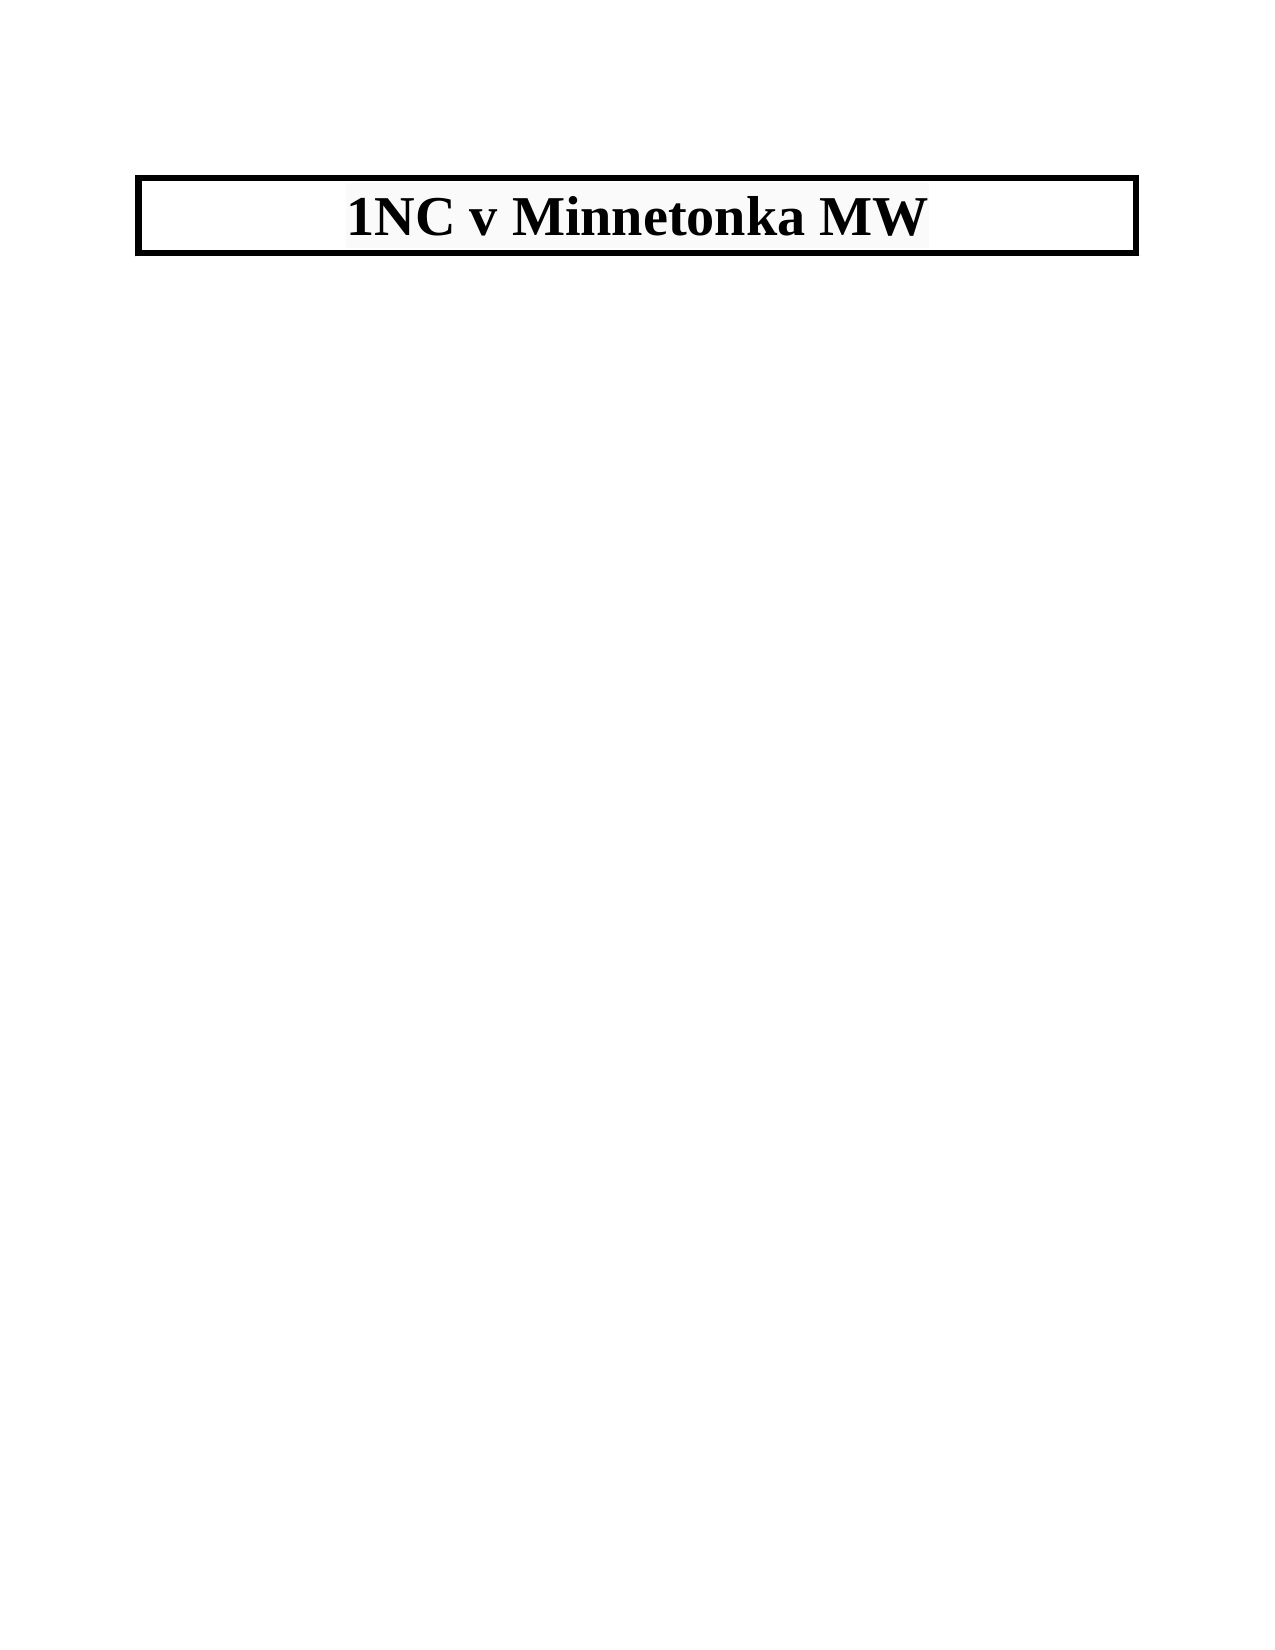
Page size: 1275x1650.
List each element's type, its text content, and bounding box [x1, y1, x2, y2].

subtitle 1NC v Minnetonka MW [142, 181, 1133, 250]
